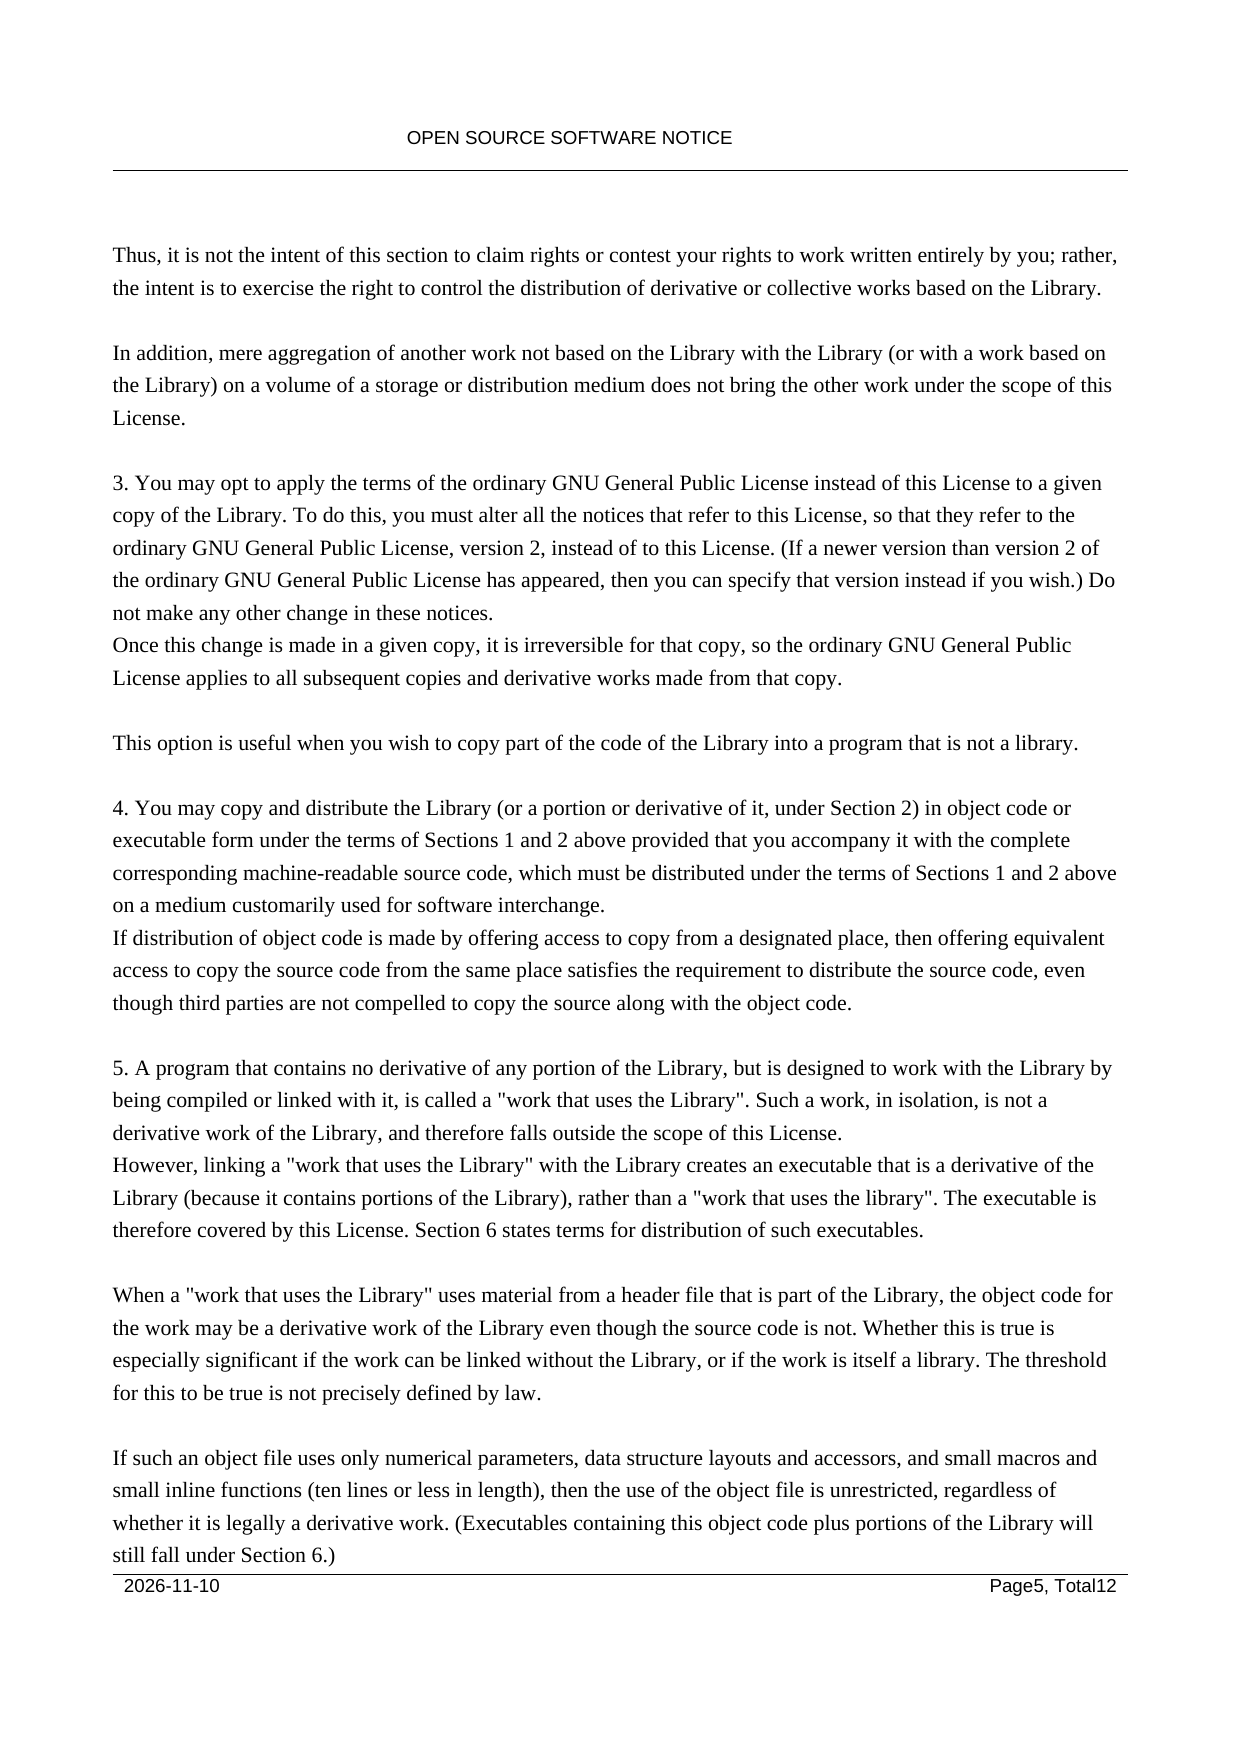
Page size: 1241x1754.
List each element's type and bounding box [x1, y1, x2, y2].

text [112, 206, 1128, 1571]
